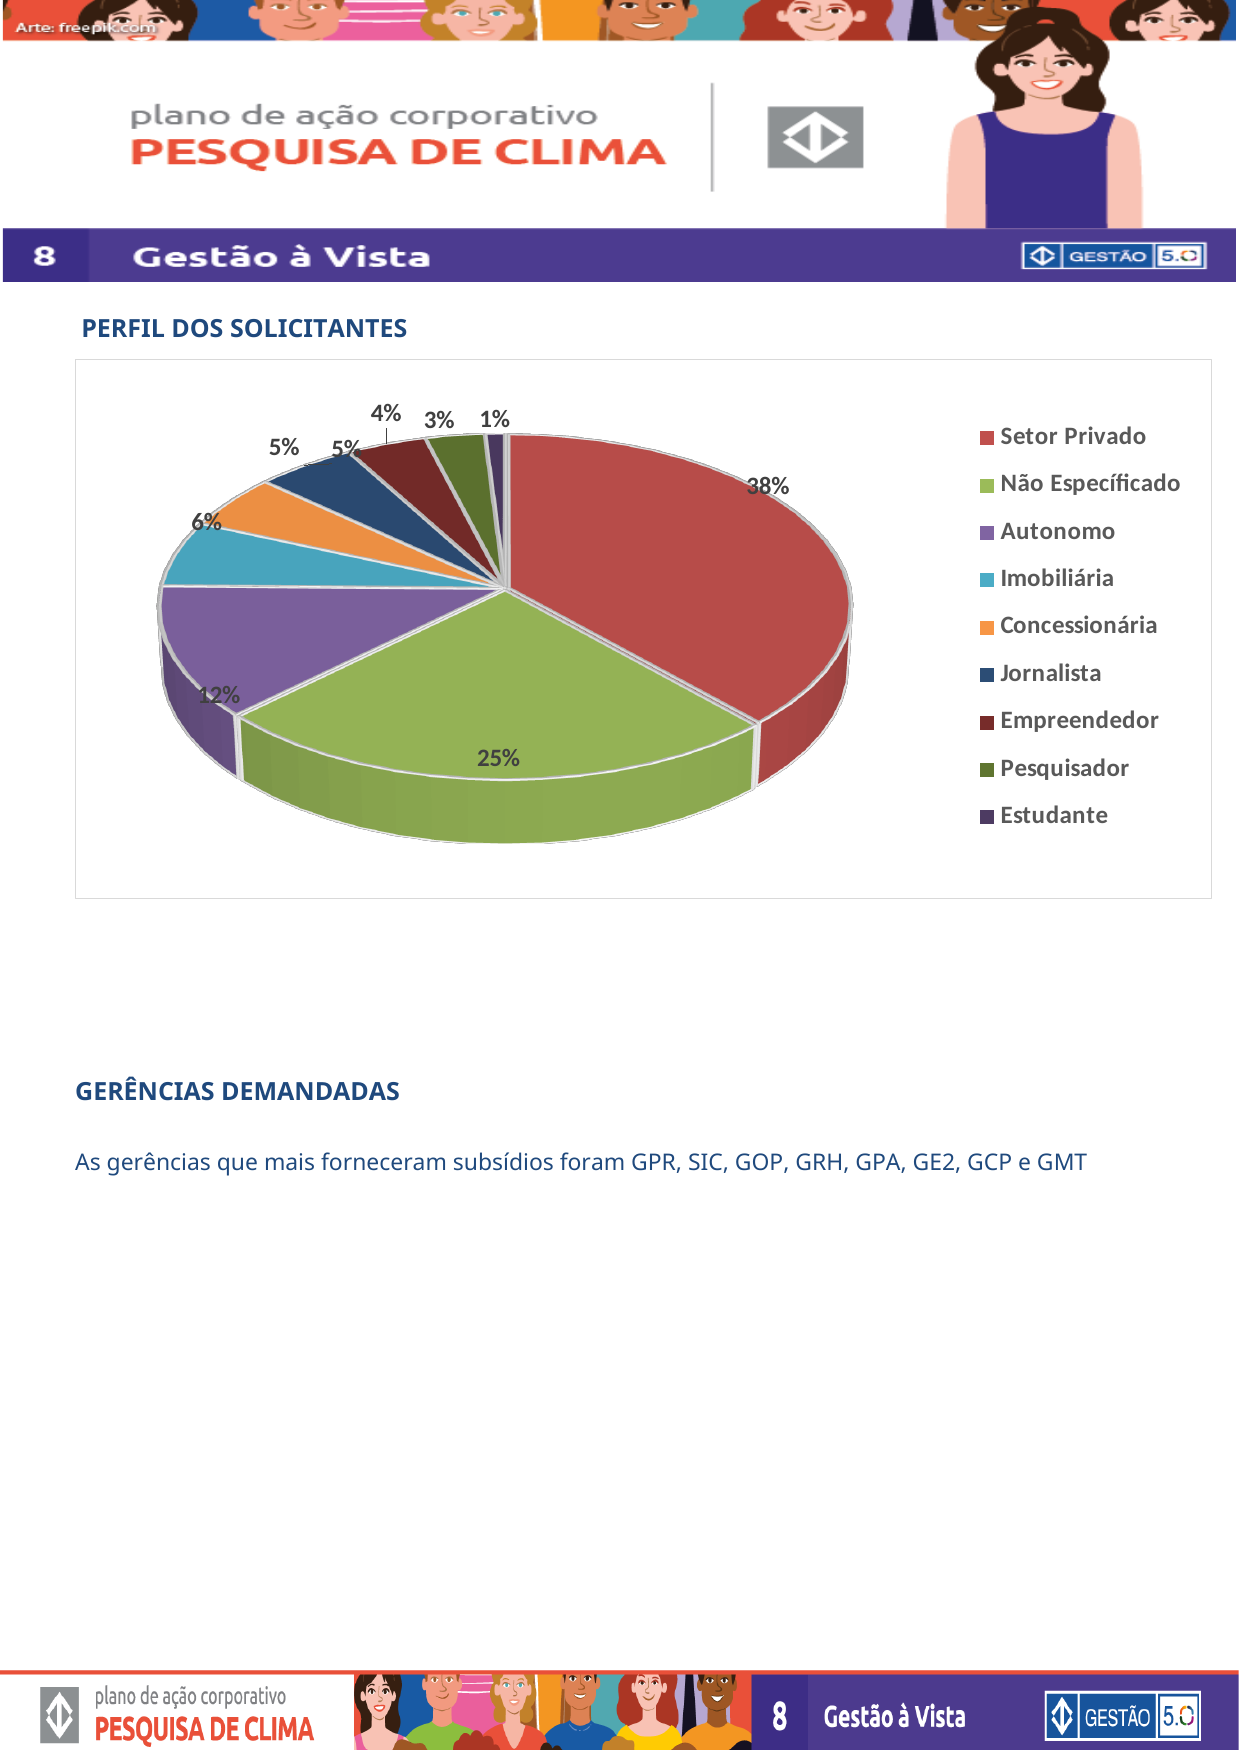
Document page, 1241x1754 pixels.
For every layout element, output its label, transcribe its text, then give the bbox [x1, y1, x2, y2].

picture [0, 1670, 1239, 1750]
picture [1, 0, 1236, 282]
text PERFIL DOS SOLICITANTES [75, 282, 1165, 359]
text As gerências que mais forneceram subsídios foram GPR, SIC, GOP, GRH, GPA, GE2, GCP e GMT [75, 1146, 1165, 1177]
text GERÊNCIAS DEMANDADAS [75, 1074, 1165, 1108]
